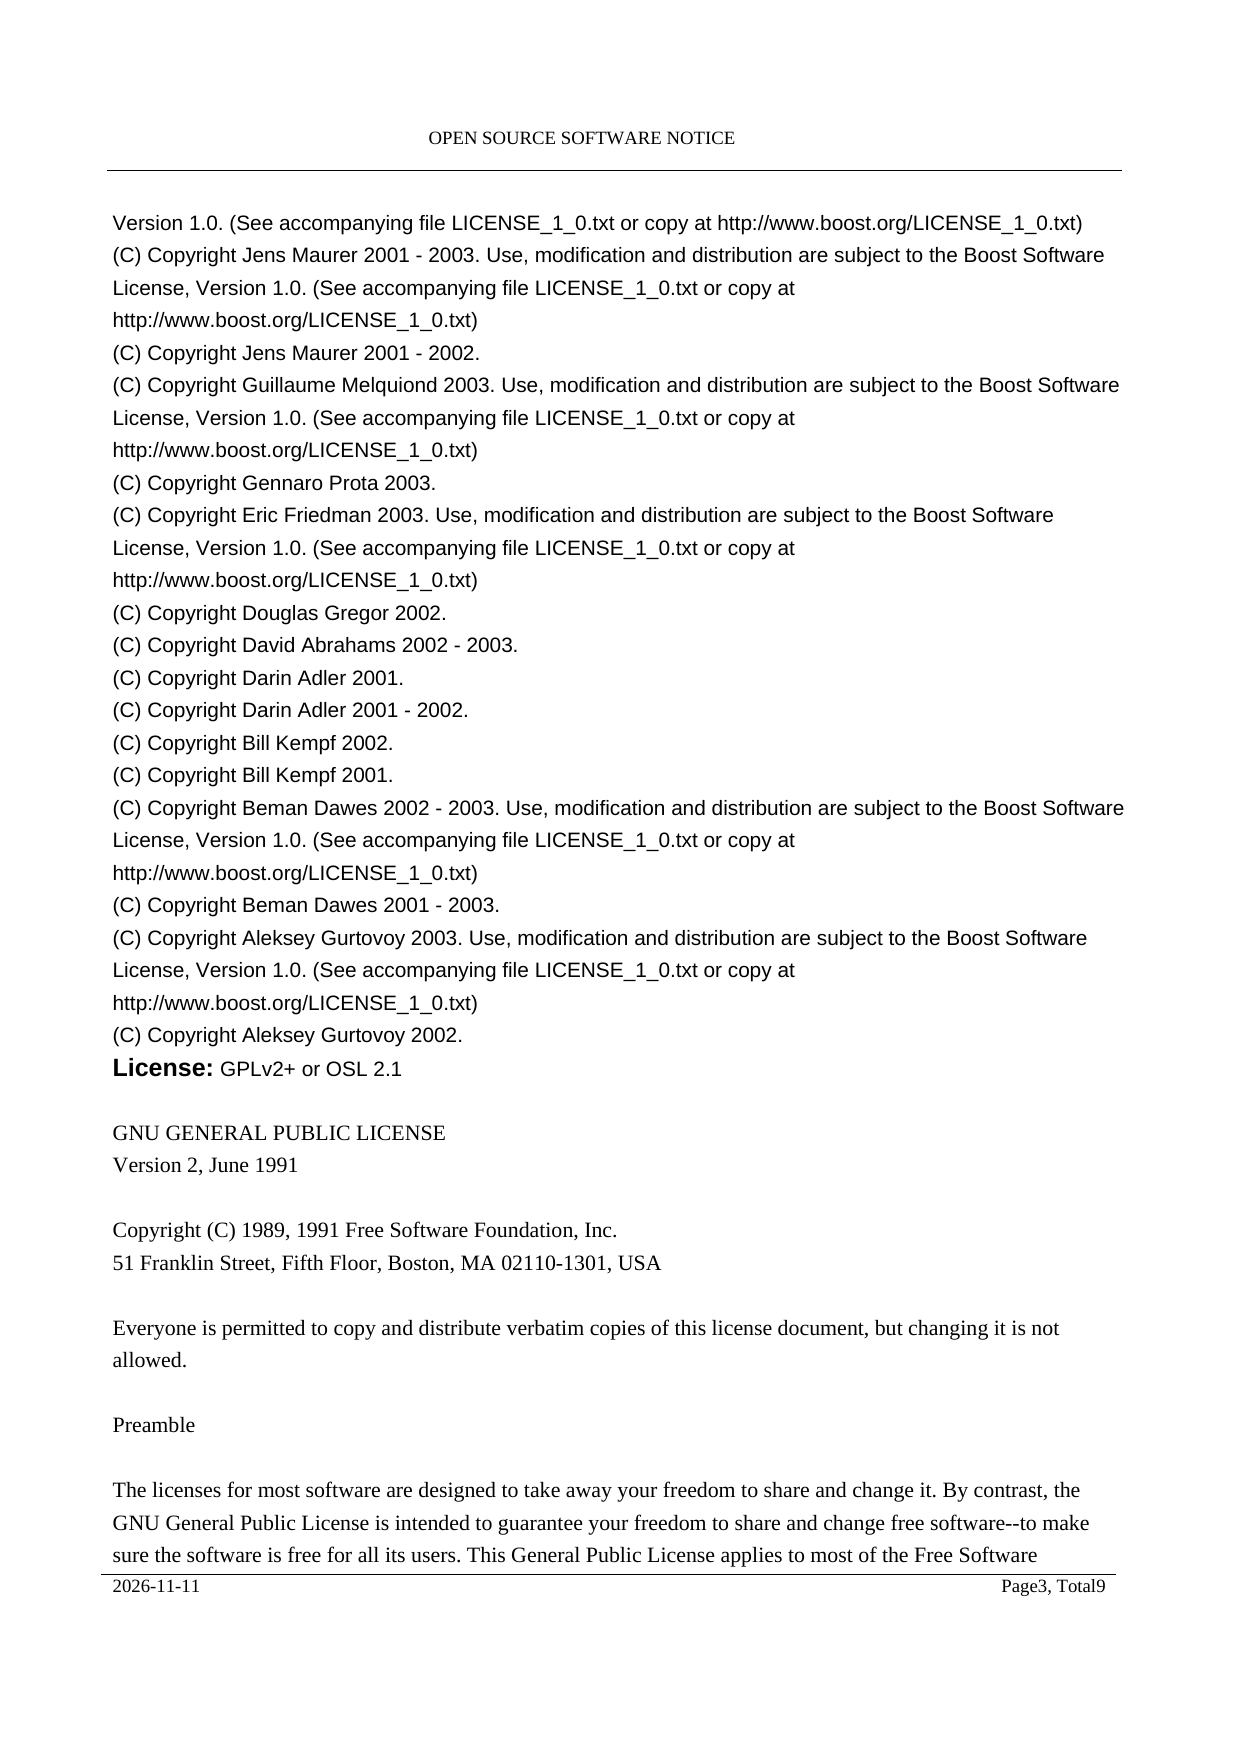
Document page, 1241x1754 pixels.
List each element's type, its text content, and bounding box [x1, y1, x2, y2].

text (C) Copyright David Abrahams 2002 - 2003. [112, 629, 1128, 661]
text (C) Copyright Aleksey Gurtovoy 2003. Use, modification and distribution are subject to the Boost Software License, Version 1.0. (See accompanying file LICENSE_1_0.txt or copy at http://www.boost.org/LICENSE_1_0.txt) [112, 921, 1128, 1019]
text (C) Copyright Beman Dawes 2001 - 2003. [112, 889, 1128, 921]
text (C) Copyright Beman Dawes 2002 - 2003. Use, modification and distribution are subject to the Boost Software License, Version 1.0. (See accompanying file LICENSE_1_0.txt or copy at http://www.boost.org/LICENSE_1_0.txt) [112, 791, 1128, 889]
text (C) Copyright Darin Adler 2001 - 2002. [112, 694, 1128, 726]
text (C) Copyright Jens Maurer 2001 - 2002. [112, 336, 1128, 369]
text (C) Copyright Aleksey Gurtovoy 2002. [112, 1019, 1128, 1051]
text (C) Copyright Jens Maurer 2001 - 2003. Use, modification and distribution are subject to the Boost Software License, Version 1.0. (See accompanying file LICENSE_1_0.txt or copy at http://www.boost.org/LICENSE_1_0.txt) [112, 239, 1128, 336]
text (C) Copyright Bill Kempf 2002. [112, 726, 1128, 759]
text (C) Copyright Bill Kempf 2001. [112, 759, 1128, 791]
text (C) Copyright Douglas Gregor 2002. [112, 596, 1128, 629]
text (C) Copyright Gennaro Prota 2003. [112, 466, 1128, 499]
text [112, 1051, 1128, 1571]
text (C) Copyright Eric Friedman 2003. Use, modification and distribution are subject to the Boost Software License, Version 1.0. (See accompanying file LICENSE_1_0.txt or copy at http://www.boost.org/LICENSE_1_0.txt) [112, 499, 1128, 596]
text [112, 206, 1128, 239]
text (C) Copyright Darin Adler 2001. [112, 661, 1128, 694]
text (C) Copyright Guillaume Melquiond 2003. Use, modification and distribution are subject to the Boost Software License, Version 1.0. (See accompanying file LICENSE_1_0.txt or copy at http://www.boost.org/LICENSE_1_0.txt) [112, 369, 1128, 466]
